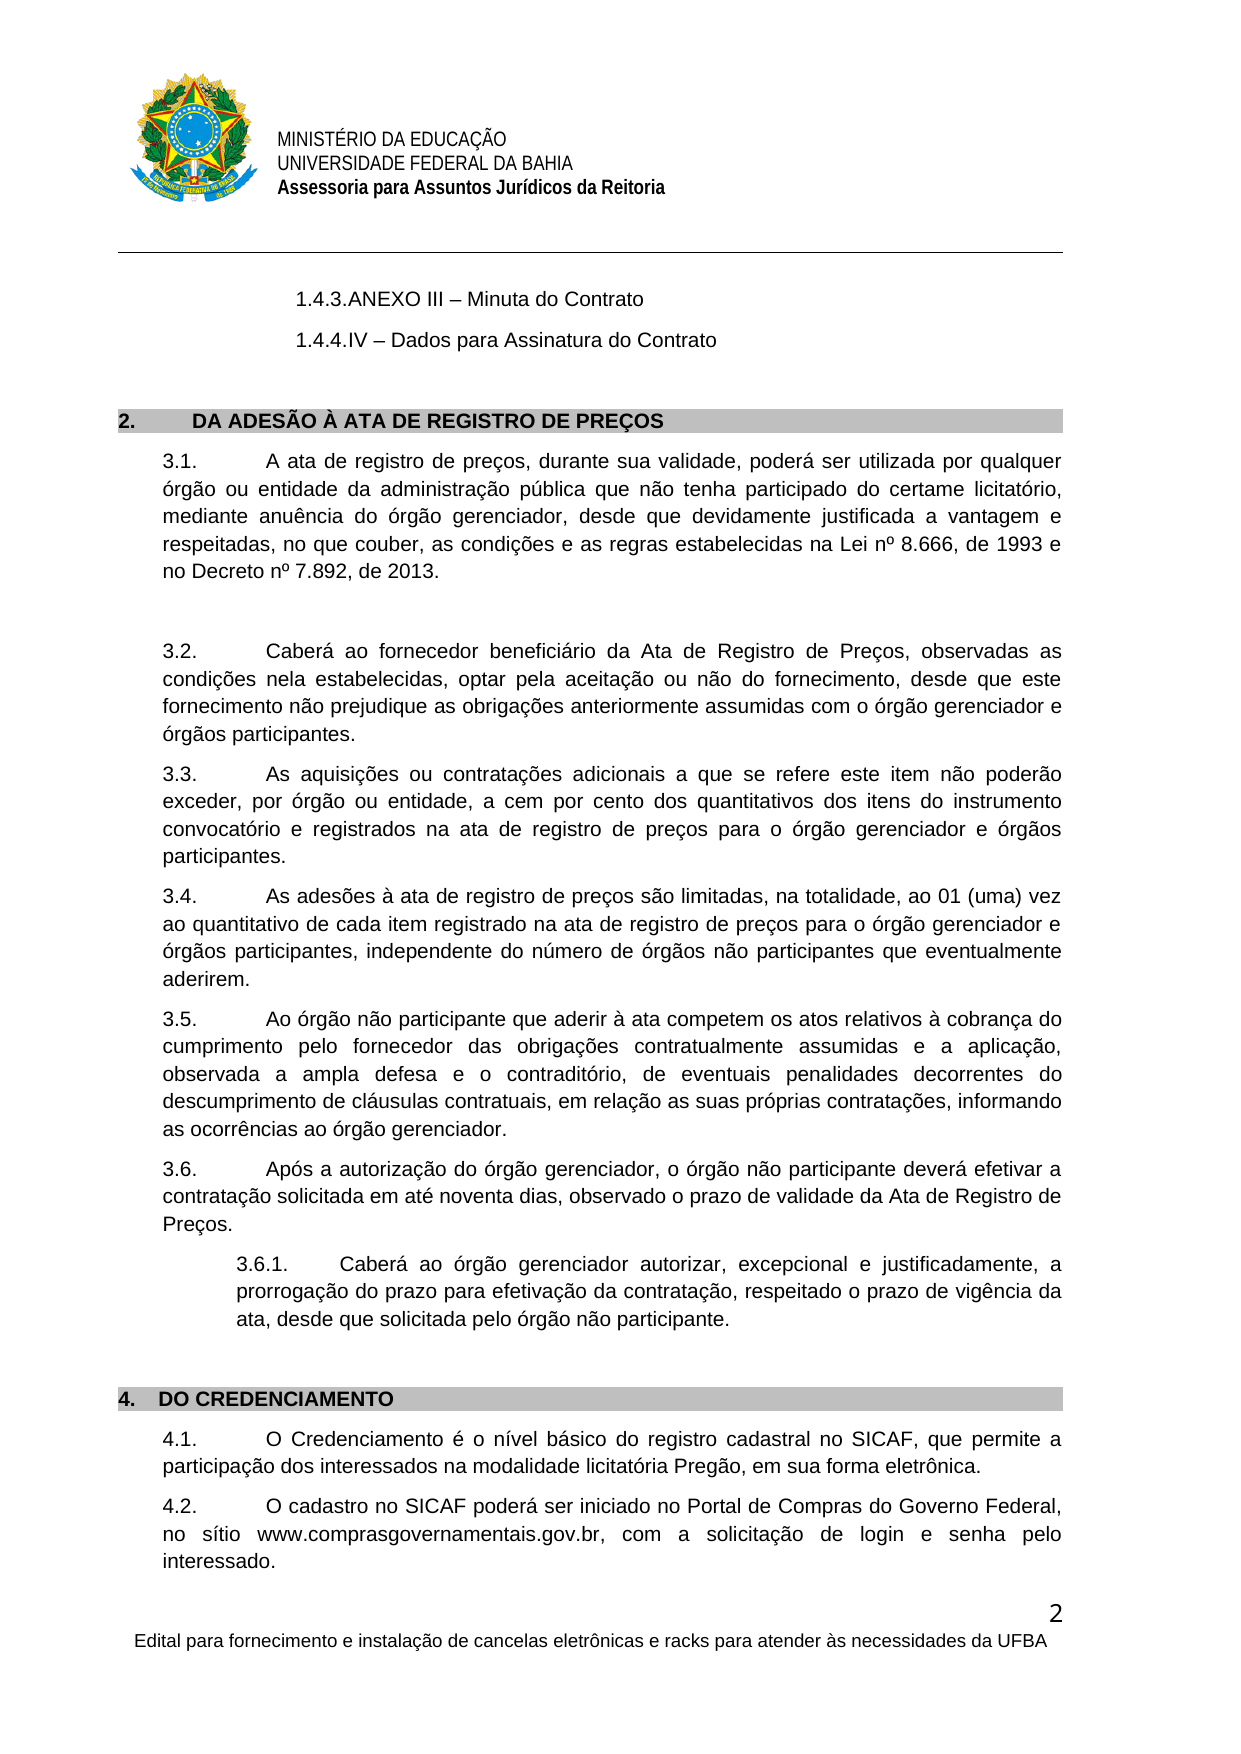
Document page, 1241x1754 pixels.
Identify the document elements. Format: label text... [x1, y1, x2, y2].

list As aquisições ou contratações adicionais a que se refere este item não poderão exceder, por órgão ou entidade, a cem por cento dos quantitativos dos itens do instrumento convocatório e registrados na ata de registro de preços para o órgão gerenciador e órgãos participantes. [162, 762, 1063, 868]
list Caberá ao fornecedor beneficiário da Ata de Registro de Preços, observadas as condições nela estabelecidas, optar pela aceitação ou não do fornecimento, desde que este fornecimento não prejudique as obrigações anteriormente assumidas com o órgão gerenciador e órgãos participantes. [162, 639, 1063, 746]
list Ao órgão não participante que aderir à ata competem os atos relativos à cobrança do cumprimento pelo fornecedor das obrigações contratualmente assumidas e a aplicação, observada a ampla defesa e o contraditório, de eventuais penalidades decorrentes do descumprimento de cláusulas contratuais, em relação as suas próprias contratações, informando as ocorrências ao órgão gerenciador. [162, 1007, 1063, 1141]
list O cadastro no SICAF poderá ser iniciado no Portal de Compras do Governo Federal, no sítio www.comprasgovernamentais.gov.br, com a solicitação de login e senha pelo interessado. [162, 1494, 1063, 1573]
list DA ADESÃO À ATA DE REGISTRO DE PREÇOS [118, 409, 1063, 433]
list O Credenciamento é o nível básico do registro cadastral no SICAF, que permite a participação dos interessados na modalidade licitatória Pregão, em sua forma eletrônica. [162, 1427, 1063, 1478]
list A ata de registro de preços, durante sua validade, poderá ser utilizada por qualquer órgão ou entidade da administração pública que não tenha participado do certame licitatório, mediante anuência do órgão gerenciador, desde que devidamente justificada a vantagem e respeitadas, no que couber, as condições e as regras estabelecidas na Lei nº 8.666, de 1993 e no Decreto nº 7.892, de 2013. [162, 449, 1063, 583]
list IV – Dados para Assinatura do Contrato [295, 328, 1063, 352]
list Após a autorização do órgão gerenciador, o órgão não participante deverá efetivar a contratação solicitada em até noventa dias, observado o prazo de validade da Ata de Registro de Preços. [162, 1157, 1063, 1236]
list DO CREDENCIAMENTO [118, 1387, 1063, 1411]
list Caberá ao órgão gerenciador autorizar, excepcional e justificadamente, a prorrogação do prazo para efetivação da contratação, respeitado o prazo de vigência da ata, desde que solicitada pelo órgão não participante. [236, 1252, 1063, 1331]
list As adesões à ata de registro de preços são limitadas, na totalidade, ao 01 (uma) vez ao quantitativo de cada item registrado na ata de registro de preços para o órgão gerenciador e órgãos participantes, independente do número de órgãos não participantes que eventualmente aderirem. [162, 884, 1063, 991]
picture [129, 73, 258, 202]
list ANEXO III – Minuta do Contrato [295, 287, 1063, 311]
